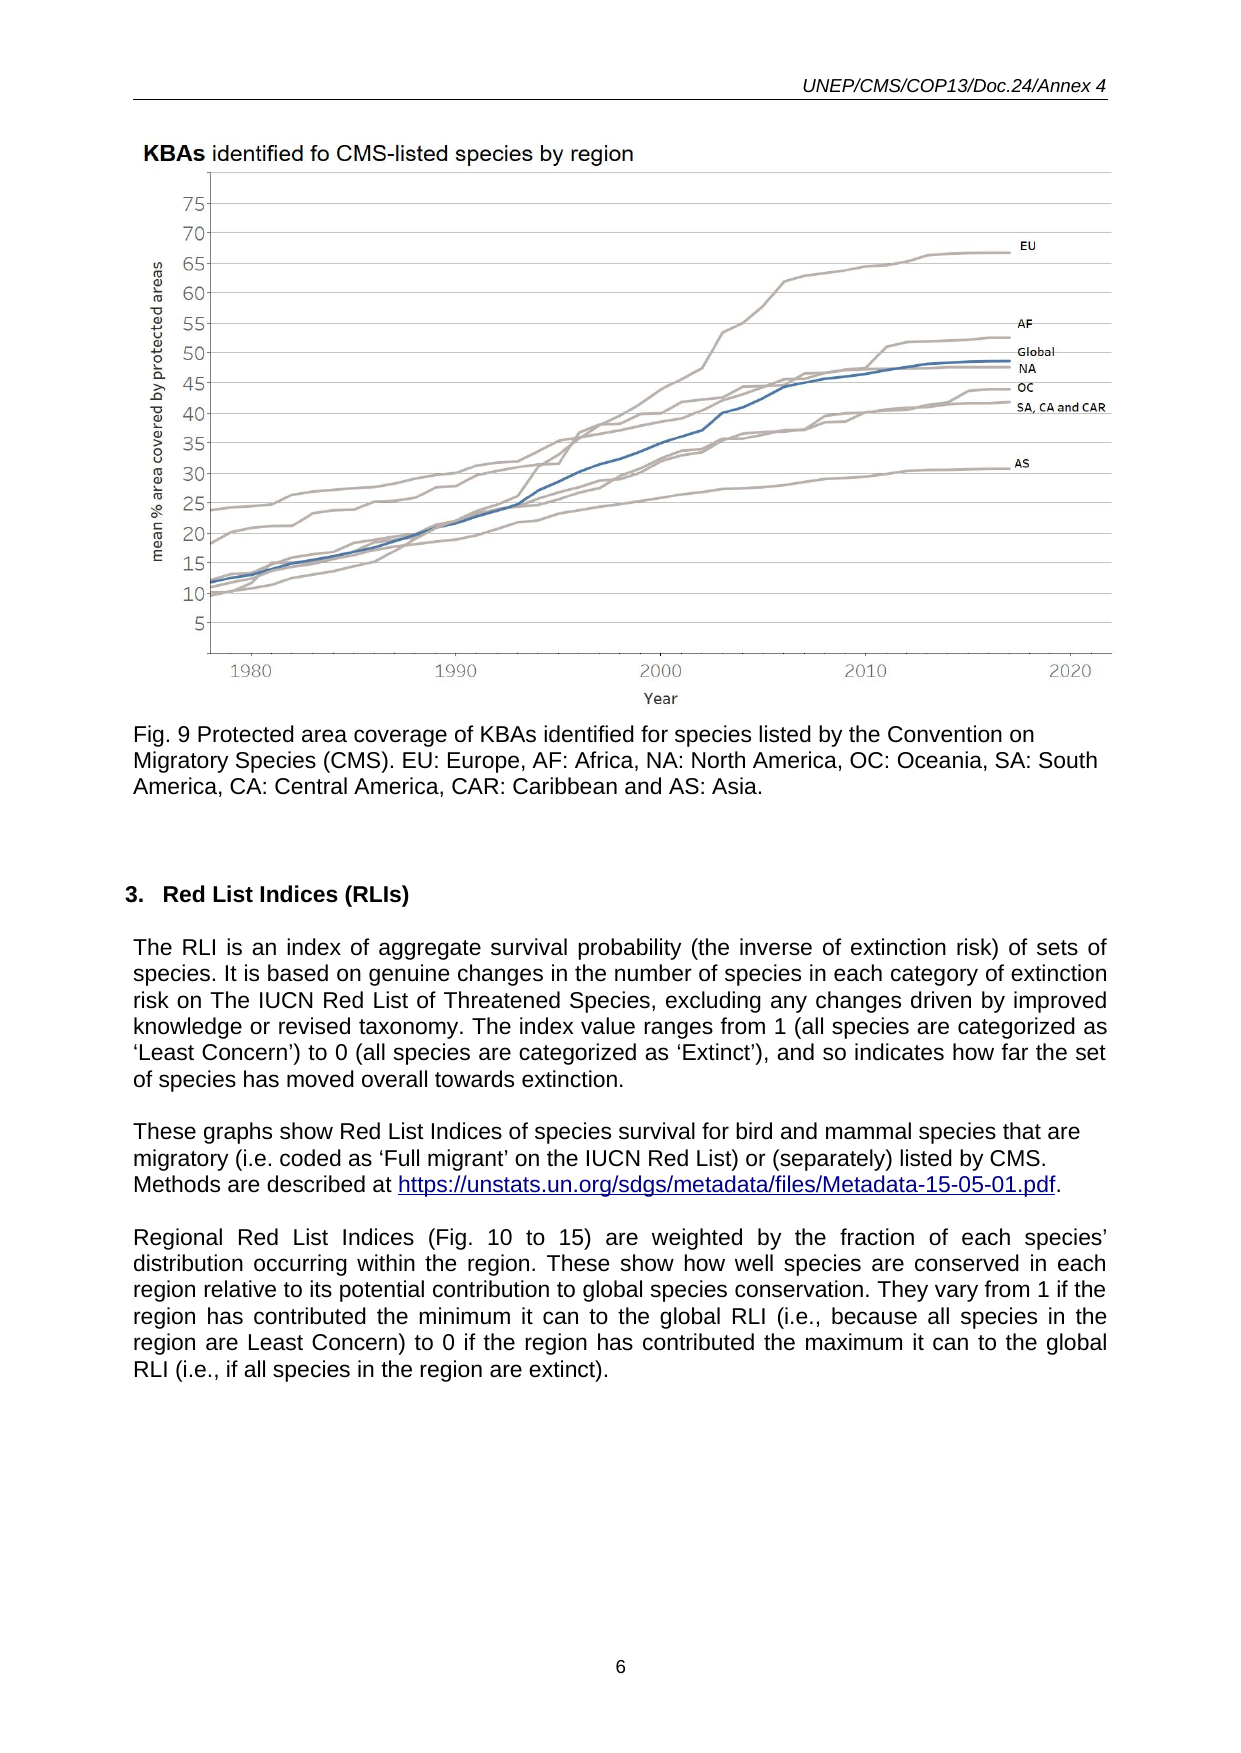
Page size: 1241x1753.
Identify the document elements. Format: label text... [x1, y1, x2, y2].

text Regional Red List Indices (Fig. 10 to 15) are weighted by the fraction of each species’ distribution occurring within the region. These show how well species are conserved in each region relative to its potential contribution to global species conservation. They vary from 1 if the region has contributed the minimum it can to the global RLI (i.e., because all species in the region are Least Concern) to 0 if the region has contributed the maximum it can to the global RLI (i.e., if all species in the region are extinct). [133, 1224, 1108, 1382]
picture [132, 128, 1119, 721]
text These graphs show Red List Indices of species survival for bird and mammal species that are migratory (i.e. coded as ‘Full migrant’ on the IUCN Red List) or (separately) listed by CMS. Methods are described at https://unstats.un.org/sdgs/metadata/files/Metadata-15-05-01.pdf. [133, 1118, 1108, 1197]
list Red List Indices (RLIs) [125, 881, 1108, 907]
text The RLI is an index of aggregate survival probability (the inverse of extinction risk) of sets of species. It is based on genuine changes in the number of species in each category of extinction risk on The IUCN Red List of Threatened Species, excluding any changes driven by improved knowledge or revised taxonomy. The index value ranges from 1 (all species are categorized as ‘Least Concern’) to 0 (all species are categorized as ‘Extinct’), and so indicates how far the set of species has moved overall towards extinction. [133, 934, 1108, 1092]
text Fig. 9 Protected area coverage of KBAs identified for species listed by the Convention on Migratory Species (CMS). EU: Europe, AF: Africa, NA: North America, OC: Oceania, SA: South America, CA: Central America, CAR: Caribbean and AS: Asia. [133, 721, 1108, 800]
